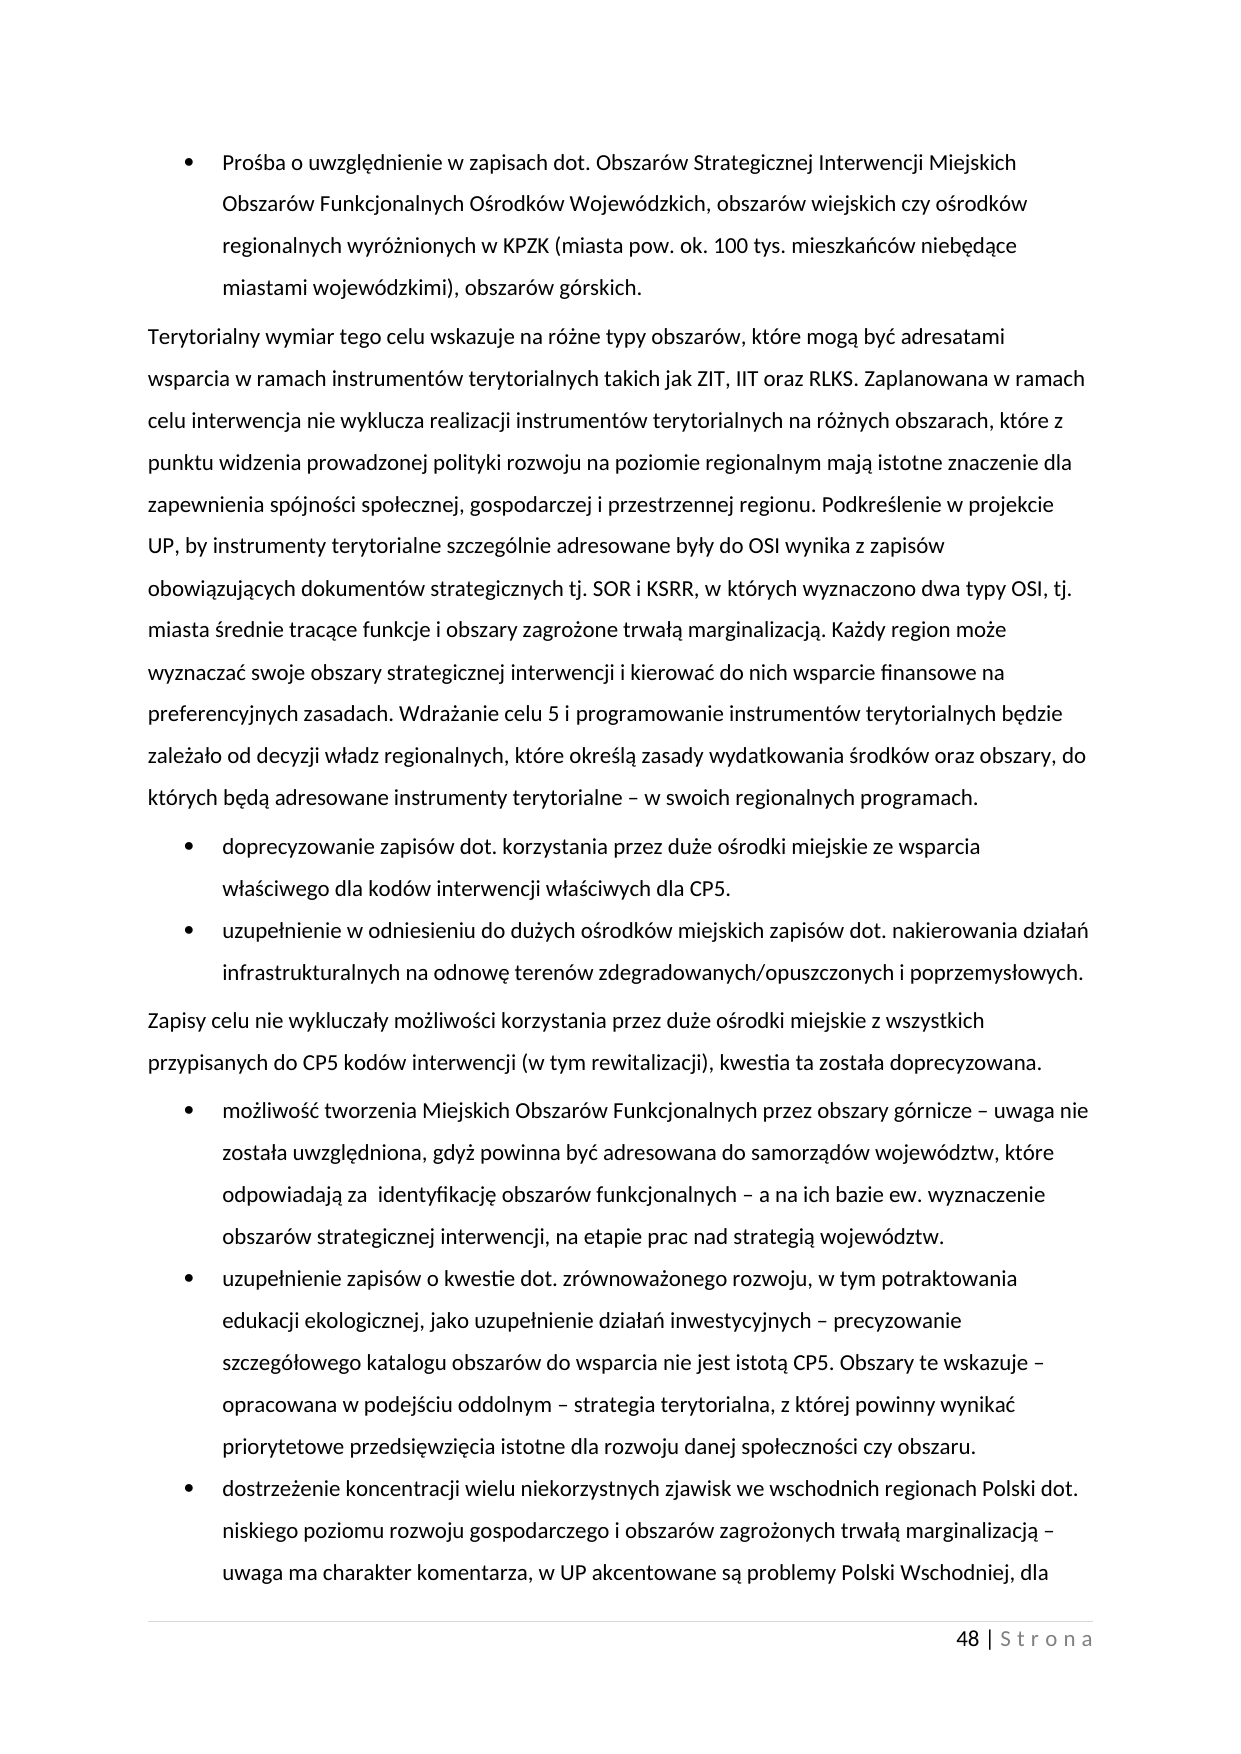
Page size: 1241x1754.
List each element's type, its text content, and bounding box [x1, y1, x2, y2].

list Prośba o uwzględnienie w zapisach dot. Obszarów Strategicznej Interwencji Miejskich Obszarów Funkcjonalnych Ośrodków Wojewódzkich, obszarów wiejskich czy ośrodków regionalnych wyróżnionych w KPZK (miasta pow. ok. 100 tys. mieszkańców niebędące miastami wojewódzkimi), obszarów górskich. [185, 148, 1093, 302]
list uzupełnienie w odniesieniu do dużych ośrodków miejskich zapisów dot. nakierowania działań infrastrukturalnych na odnowę terenów zdegradowanych/opuszczonych i poprzemysłowych. [185, 916, 1093, 986]
text Zapisy celu nie wykluczały możliwości korzystania przez duże ośrodki miejskie z wszystkich przypisanych do CP5 kodów interwencji (w tym rewitalizacji), kwestia ta została doprecyzowana. [148, 1006, 1093, 1076]
list doprecyzowanie zapisów dot. korzystania przez duże ośrodki miejskie ze wsparcia właściwego dla kodów interwencji właściwych dla CP5. [185, 832, 1093, 902]
list możliwość tworzenia Miejskich Obszarów Funkcjonalnych przez obszary górnicze – uwaga nie została uwzględniona, gdyż powinna być adresowana do samorządów województw, które odpowiadają za identyfikację obszarów funkcjonalnych – a na ich bazie ew. wyznaczenie obszarów strategicznej interwencji, na etapie prac nad strategią województw. [185, 1096, 1093, 1250]
list uzupełnienie zapisów o kwestie dot. zrównoważonego rozwoju, w tym potraktowania edukacji ekologicznej, jako uzupełnienie działań inwestycyjnych – precyzowanie szczegółowego katalogu obszarów do wsparcia nie jest istotą CP5. Obszary te wskazuje – opracowana w podejściu oddolnym – strategia terytorialna, z której powinny wynikać priorytetowe przedsięwzięcia istotne dla rozwoju danej społeczności czy obszaru. [185, 1264, 1093, 1460]
text Terytorialny wymiar tego celu wskazuje na różne typy obszarów, które mogą być adresatami wsparcia w ramach instrumentów terytorialnych takich jak ZIT, IIT oraz RLKS. Zaplanowana w ramach celu interwencja nie wyklucza realizacji instrumentów terytorialnych na różnych obszarach, które z punktu widzenia prowadzonej polityki rozwoju na poziomie regionalnym mają istotne znaczenie dla zapewnienia spójności społecznej, gospodarczej i przestrzennej regionu. Podkreślenie w projekcie UP, by instrumenty terytorialne szczególnie adresowane były do OSI wynika z zapisów obowiązujących dokumentów strategicznych tj. SOR i KSRR, w których wyznaczono dwa typy OSI, tj. miasta średnie tracące funkcje i obszary zagrożone trwałą marginalizacją. Każdy region może wyznaczać swoje obszary strategicznej interwencji i kierować do nich wsparcie finansowe na preferencyjnych zasadach. Wdrażanie celu 5 i programowanie instrumentów terytorialnych będzie zależało od decyzji władz regionalnych, które określą zasady wydatkowania środków oraz obszary, do których będą adresowane instrumenty terytorialne – w swoich regionalnych programach. [148, 322, 1093, 812]
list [185, 1474, 1093, 1586]
